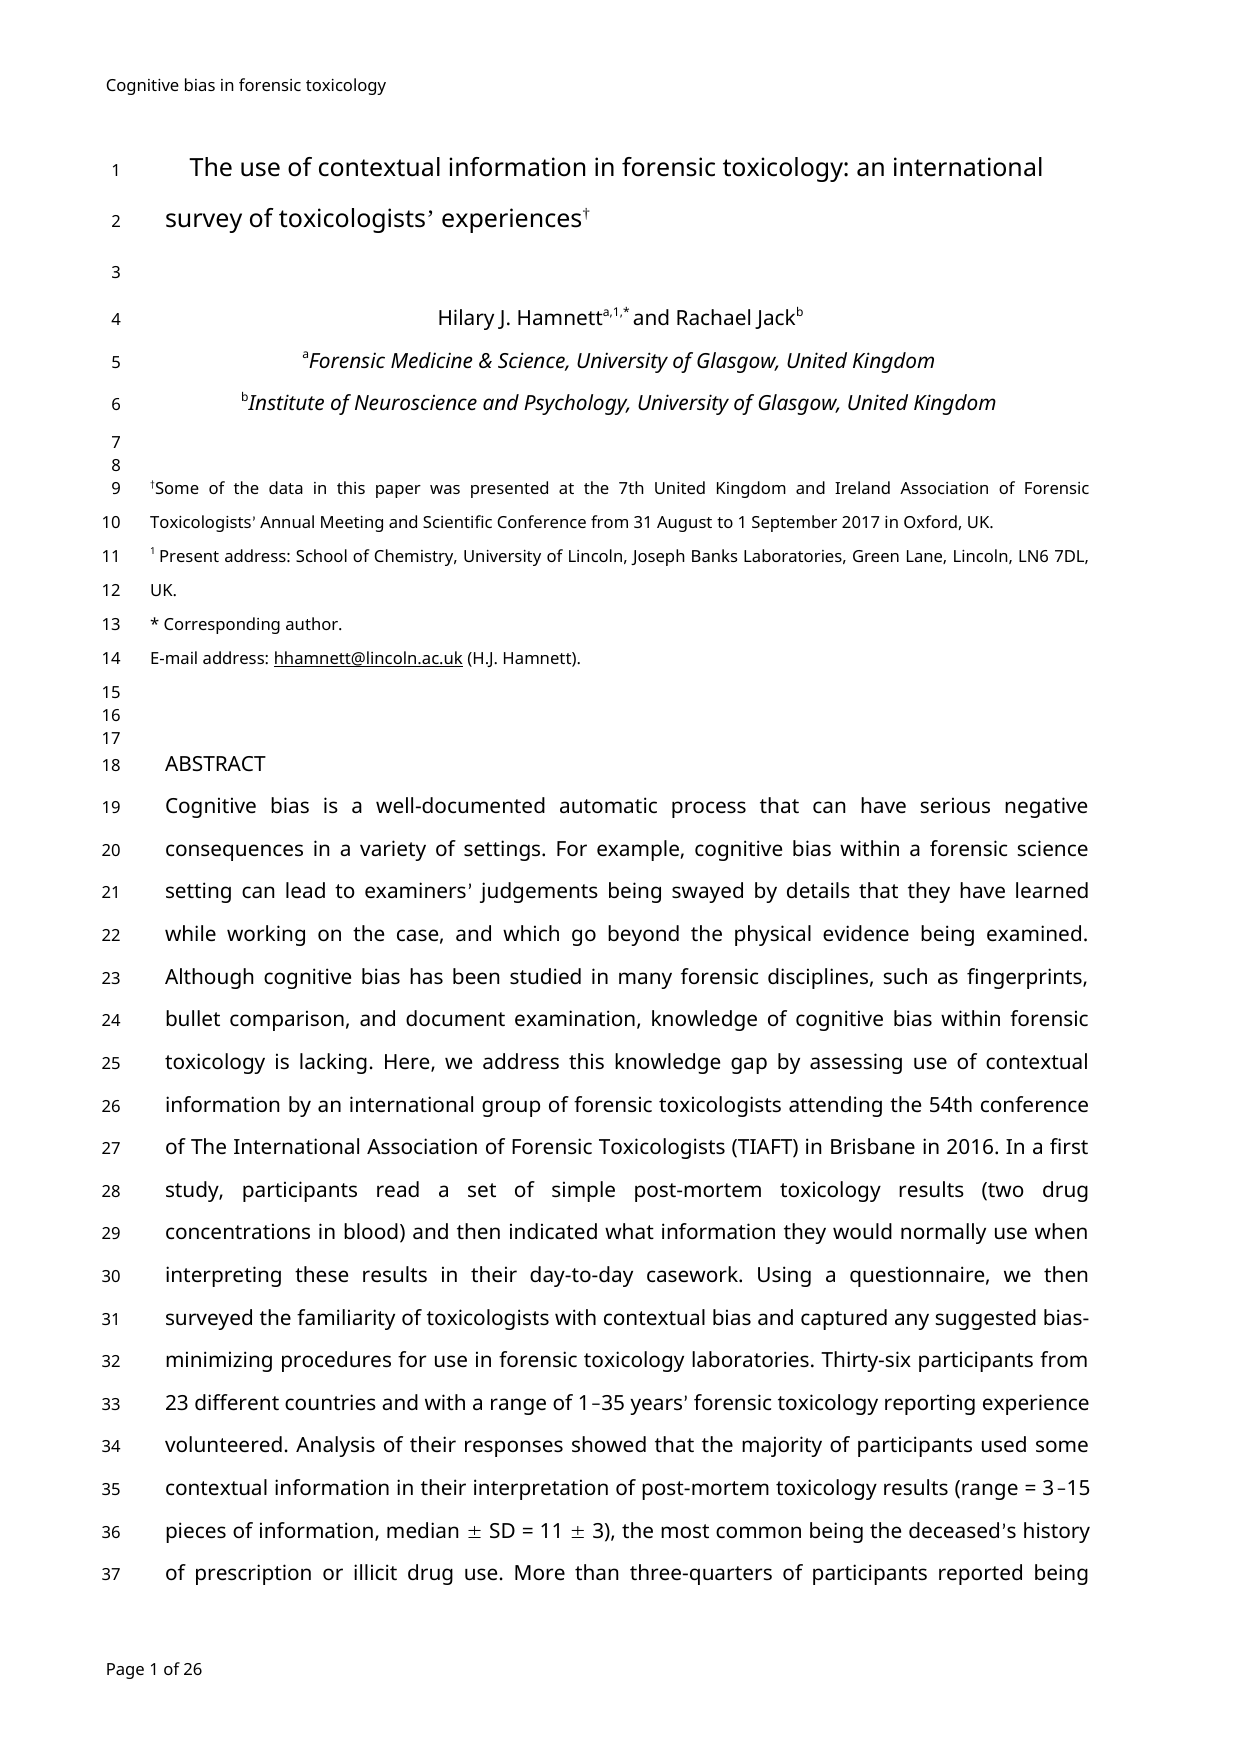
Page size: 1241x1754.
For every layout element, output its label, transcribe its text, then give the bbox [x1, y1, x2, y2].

text aForensic Medicine & Science, University of Glasgow, United Kingdom [150, 346, 1090, 374]
text E-mail address: hhamnett@lincoln.ac.uk (H.J. Hamnett). [150, 647, 1090, 669]
text 1 Present address: School of Chemistry, University of Lincoln, Joseph Banks Laboratories, Green Lane, Lincoln, LN6 7DL, UK. [150, 544, 1090, 601]
text ABSTRACT [165, 749, 1090, 777]
text Hilary J. Hamnetta,1,* and Rachael Jackb [150, 303, 1090, 332]
text †Some of the data in this paper was presented at the 7th United Kingdom and Ireland Association of Forensic Toxicologists’ Annual Meeting and Scientific Conference from 31 August to 1 September 2017 in Oxford, UK. [150, 476, 1090, 533]
text bInstitute of Neuroscience and Psychology, University of Glasgow, United Kingdom [150, 388, 1090, 417]
text The use of contextual information in forensic toxicology: an international survey of toxicologists’ experiences† [165, 150, 1090, 235]
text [165, 791, 1090, 1587]
text * Corresponding author. [150, 613, 1090, 635]
